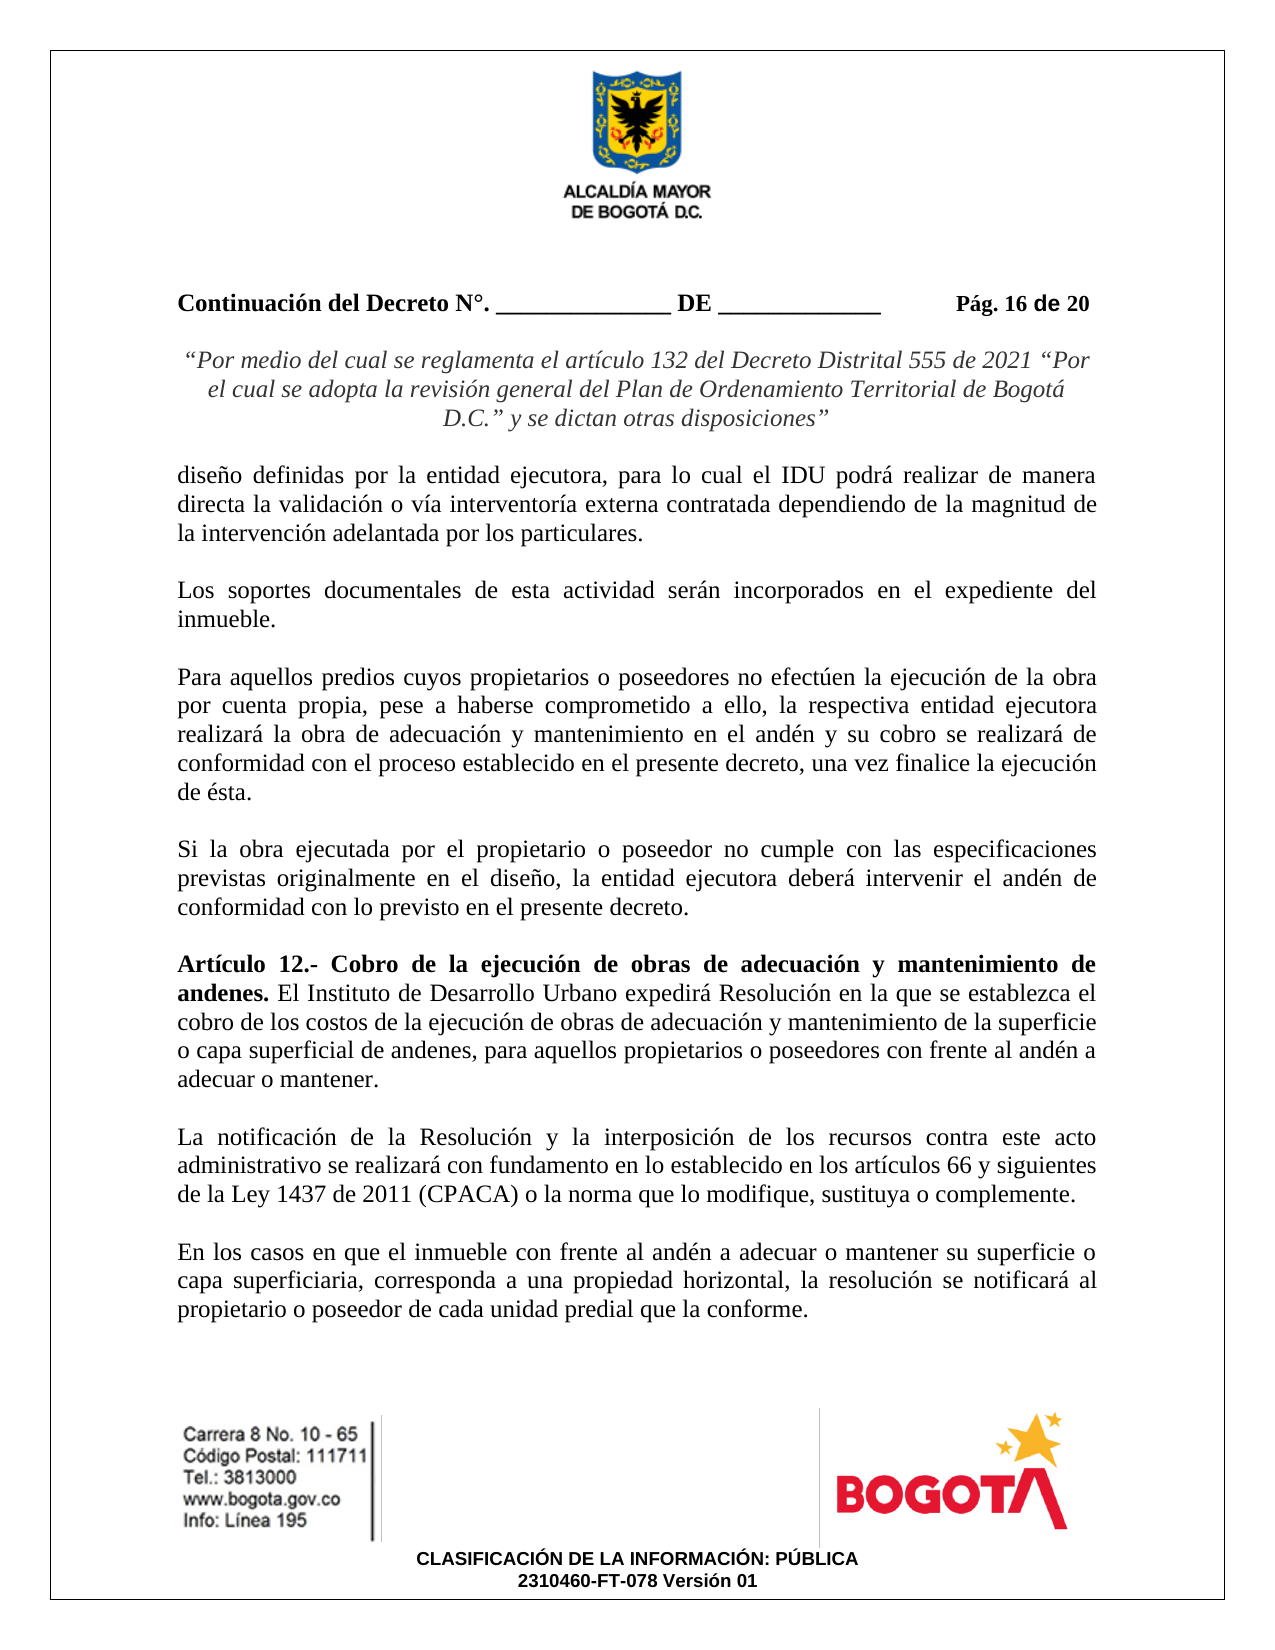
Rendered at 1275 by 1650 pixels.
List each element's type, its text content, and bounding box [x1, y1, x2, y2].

text Artículo 12.- Cobro de la ejecución de obras de adecuación y mantenimiento de andenes. El Instituto de Desarrollo Urbano expedirá Resolución en la que se establezca el cobro de los costos de la ejecución de obras de adecuación y mantenimiento de la superficie o capa superficial de andenes, para aquellos propietarios o poseedores con frente al andén a adecuar o mantener. [177, 949, 1098, 1093]
text Los soportes documentales de esta actividad serán incorporados en el expediente del inmueble. [177, 575, 1098, 633]
text Si la obra ejecutada por el propietario o poseedor no cumple con las especificaciones previstas originalmente en el diseño, la entidad ejecutora deberá intervenir el andén de conformidad con lo previsto en el presente decreto. [177, 834, 1098, 920]
picture [177, 1408, 1098, 1548]
text Para aquellos predios cuyos propietarios o poseedores no efectúen la ejecución de la obra por cuenta propia, pese a haberse comprometido a ello, la respectiva entidad ejecutora realizará la obra de adecuación y mantenimiento en el andén y su cobro se realizará de conformidad con el proceso establecido en el presente decreto, una vez finalice la ejecución de ésta. [177, 662, 1098, 805]
text La notificación de la Resolución y la interposición de los recursos contra este acto administrativo se realizará con fundamento en lo establecido en los artículos 66 y siguientes de la Ley 1437 de 2011 (CPACA) o la norma que lo modifique, sustituya o complemente. [177, 1122, 1098, 1208]
text En los casos en que el inmueble con frente al andén a adecuar o mantener su superficie o capa superficiaria, corresponda a una propiedad horizontal, la resolución se notificará al propietario o poseedor de cada unidad predial que la conforme. [177, 1237, 1098, 1323]
picture [553, 59, 722, 231]
